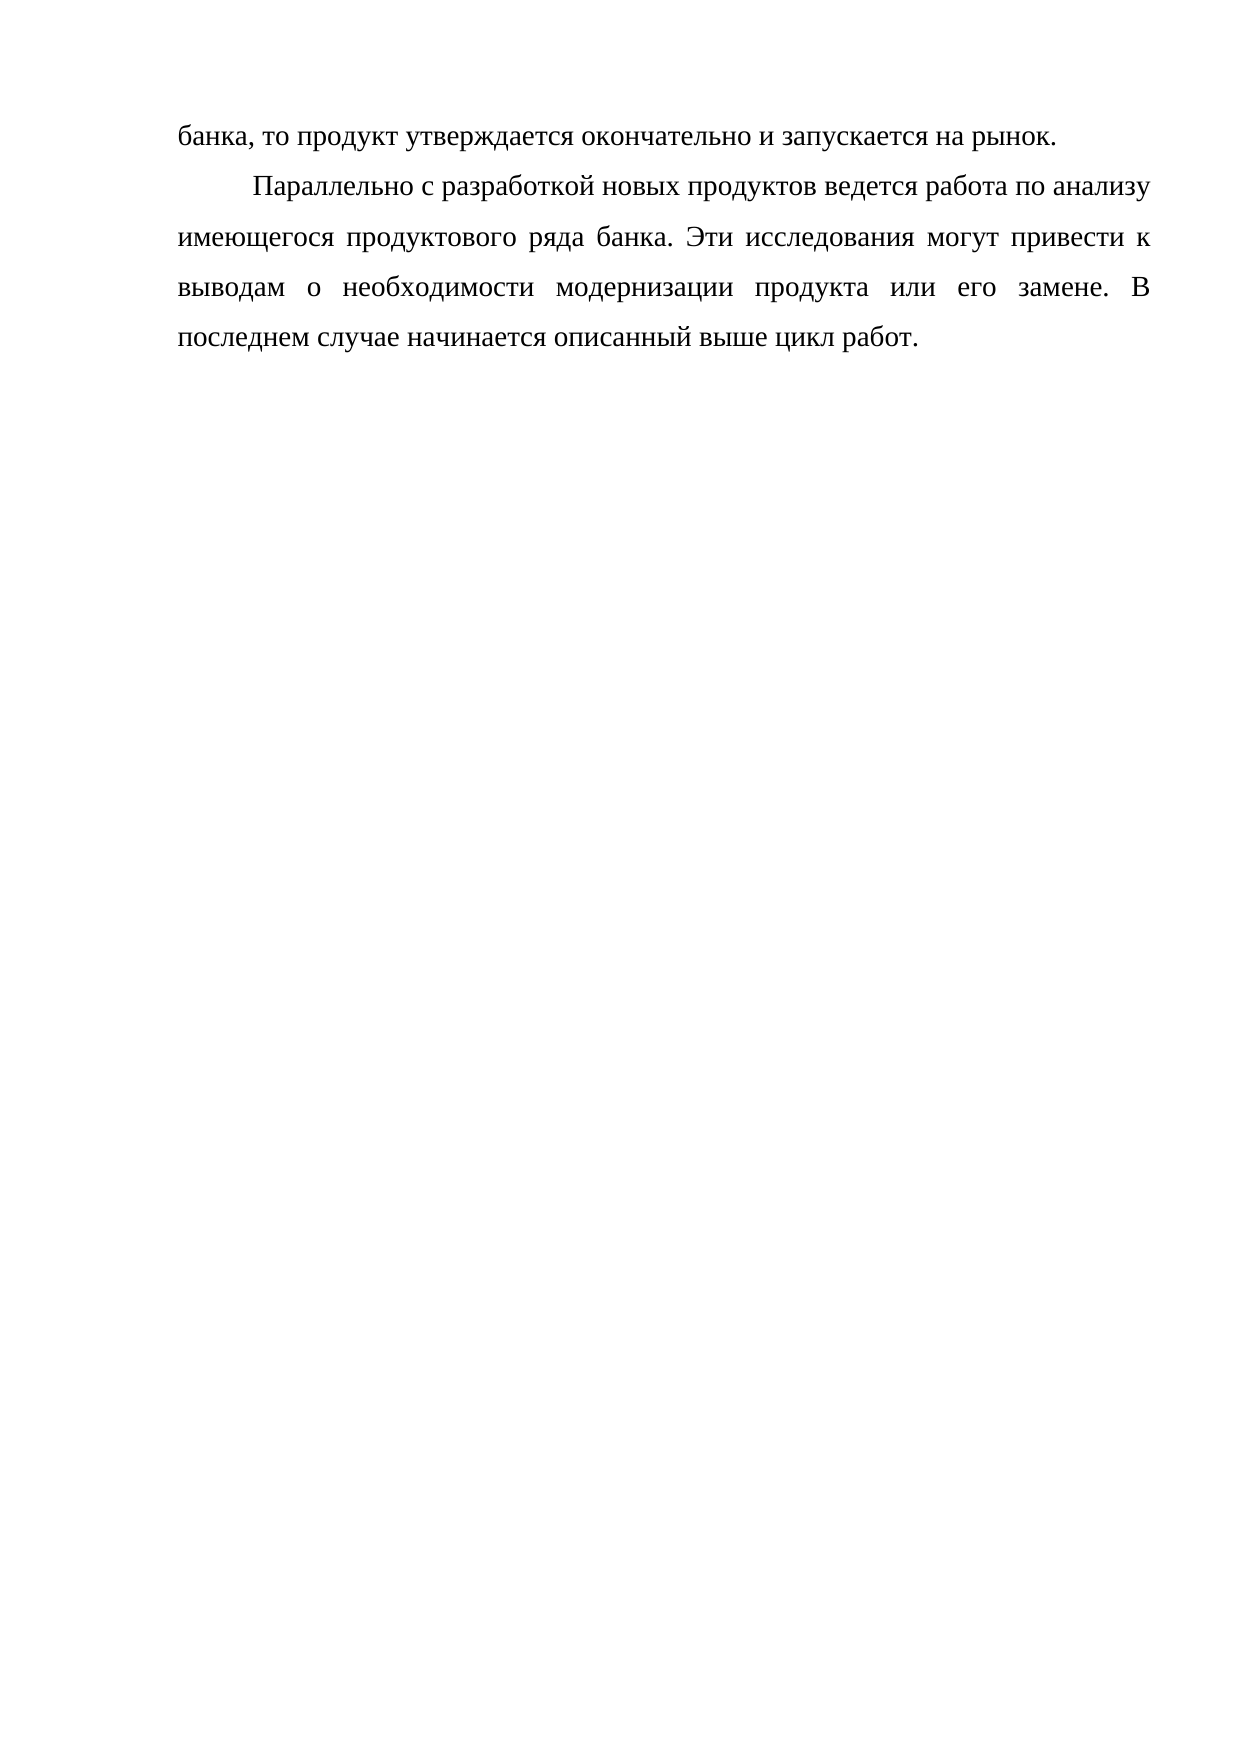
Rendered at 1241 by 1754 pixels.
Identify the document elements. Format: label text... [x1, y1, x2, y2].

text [177, 118, 1152, 152]
text Параллельно с разработкой новых продуктов ведется работа по анализу имеющегося продуктового ряда банка. Эти исследования могут привести к выводам о необходимости модернизации продукта или его замене. В последнем случае начинается описанный выше цикл работ. [177, 168, 1152, 353]
